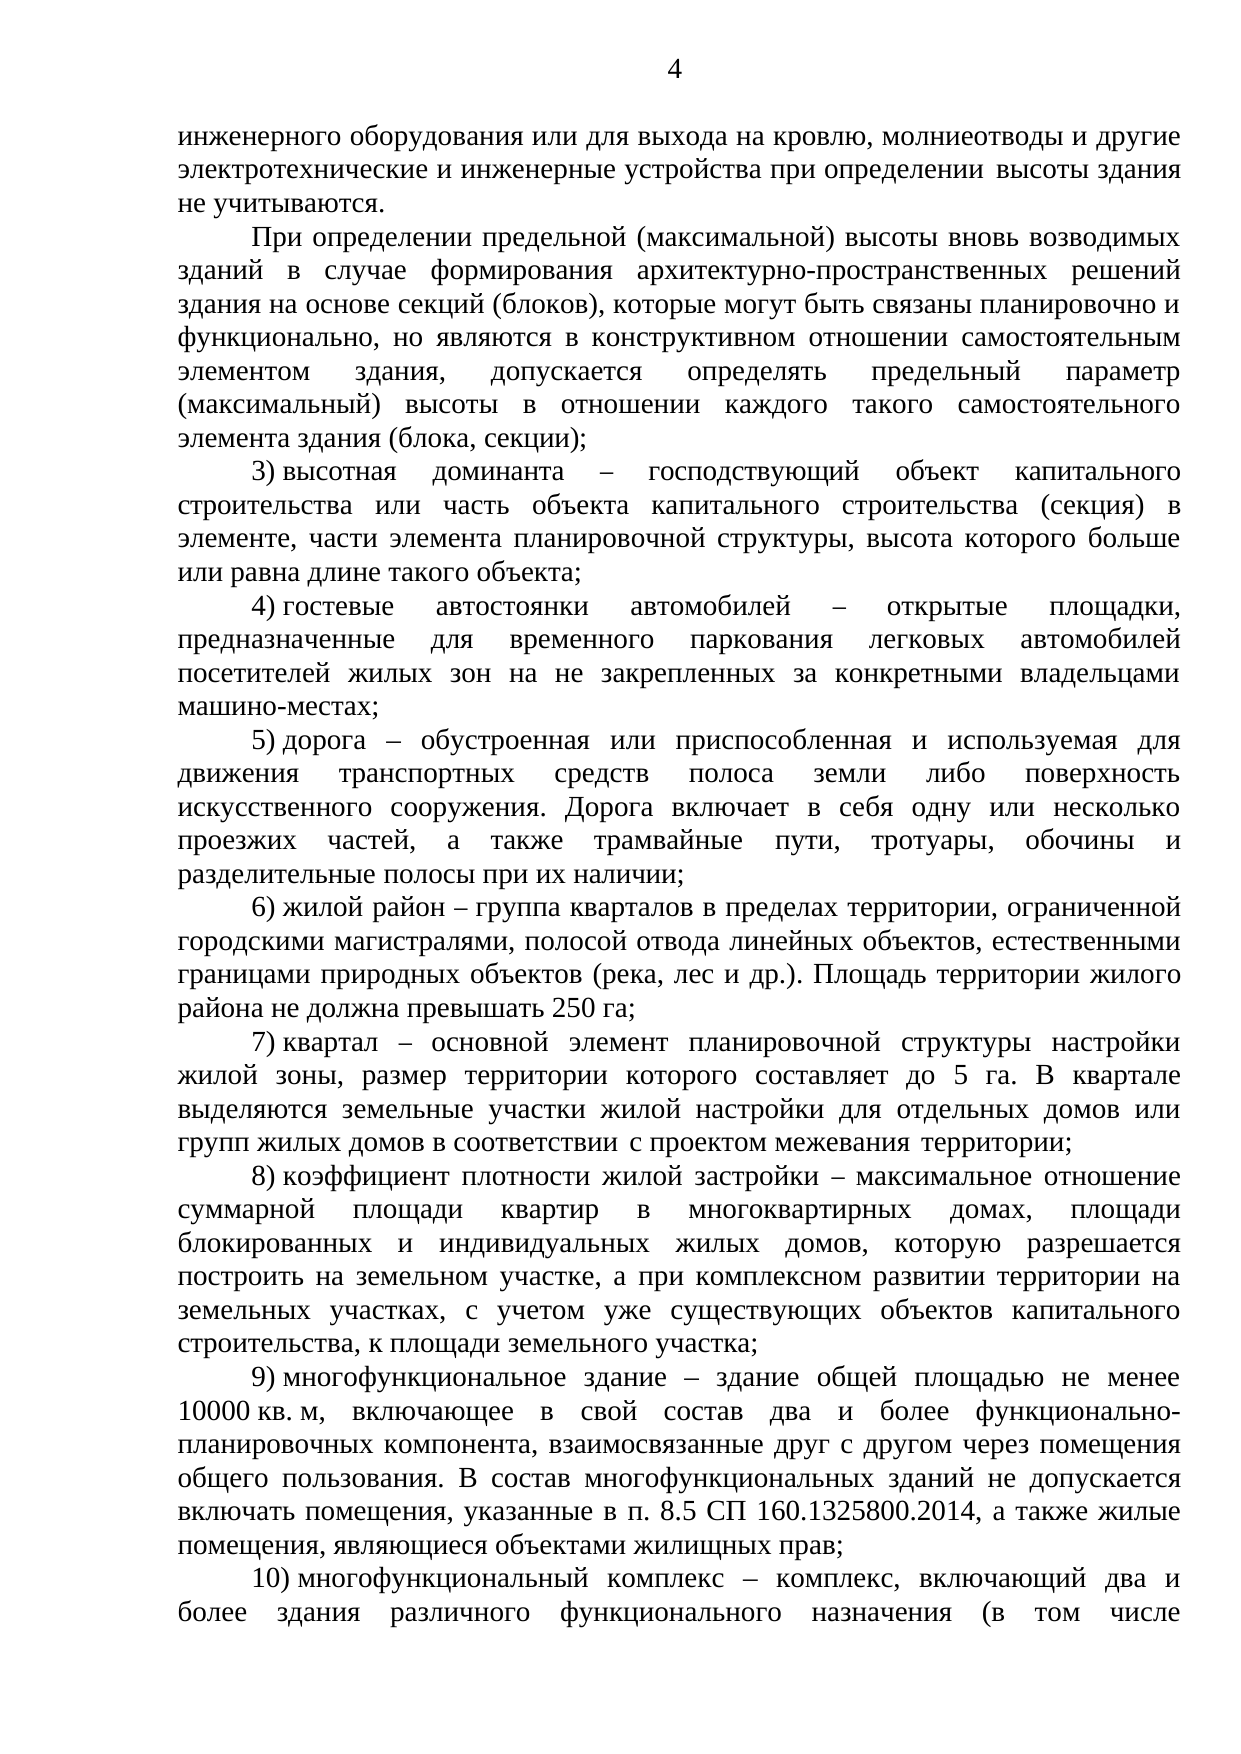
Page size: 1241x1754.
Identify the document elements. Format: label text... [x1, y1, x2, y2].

text 8) коэффициент плотности жилой застройки – максимальное отношение суммарной площади квартир в многоквартирных домах, площади блокированных и индивидуальных жилых домов, которую разрешается построить на земельном участке, а при комплексном развитии территории на земельных участках, с учетом уже существующих объектов капитального строительства, к площади земельного участка; [177, 1158, 1181, 1359]
text 7) квартал – основной элемент планировочной структуры настройки жилой зоны, размер территории которого составляет до 5 га. В квартале выделяются земельные участки жилой настройки для отдельных домов или групп жилых домов в соответствии с проектом межевания территории; [177, 1024, 1181, 1158]
text 3) высотная доминанта – господствующий объект капитального строительства или часть объекта капитального строительства (секция) в элементе, части элемента планировочной структуры, высота которого больше или равна длине такого объекта; [177, 453, 1181, 588]
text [177, 118, 1181, 219]
text 5) дорога – обустроенная или приспособленная и используемая для движения транспортных средств полоса земли либо поверхность искусственного сооружения. Дорога включает в себя одну или несколько проезжих частей, а также трамвайные пути, тротуары, обочины и разделительные полосы при их наличии; [177, 722, 1181, 889]
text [177, 1560, 1181, 1627]
text При определении предельной (максимальной) высоты вновь возводимых зданий в случае формирования архитектурно-пространственных решений здания на основе секций (блоков), которые могут быть связаны планировочно и функционально, но являются в конструктивном отношении самостоятельным элементом здания, допускается определять предельный параметр (максимальный) высоты в отношении каждого такого самостоятельного элемента здания (блока, секции); [177, 219, 1181, 453]
text 6) жилой район – группа кварталов в пределах территории, ограниченной городскими магистралями, полосой отвода линейных объектов, естественными границами природных объектов (река, лес и др.). Площадь территории жилого района не должна превышать 250 га; [177, 889, 1181, 1024]
text 4) гостевые автостоянки автомобилей – открытые площадки, предназначенные для временного паркования легковых автомобилей посетителей жилых зон на не закрепленных за конкретными владельцами машино-местах; [177, 588, 1181, 722]
text 9) многофункциональное здание – здание общей площадью не менее 10000 кв. м, включающее в свой состав два и более функционально-планировочных компонента, взаимосвязанные друг с другом через помещения общего пользования. В состав многофункциональных зданий не допускается включать помещения, указанные в п. 8.5 CП 160.1325800.2014, а также жилые помещения, являющиеся объектами жилищных прав; [177, 1359, 1181, 1560]
